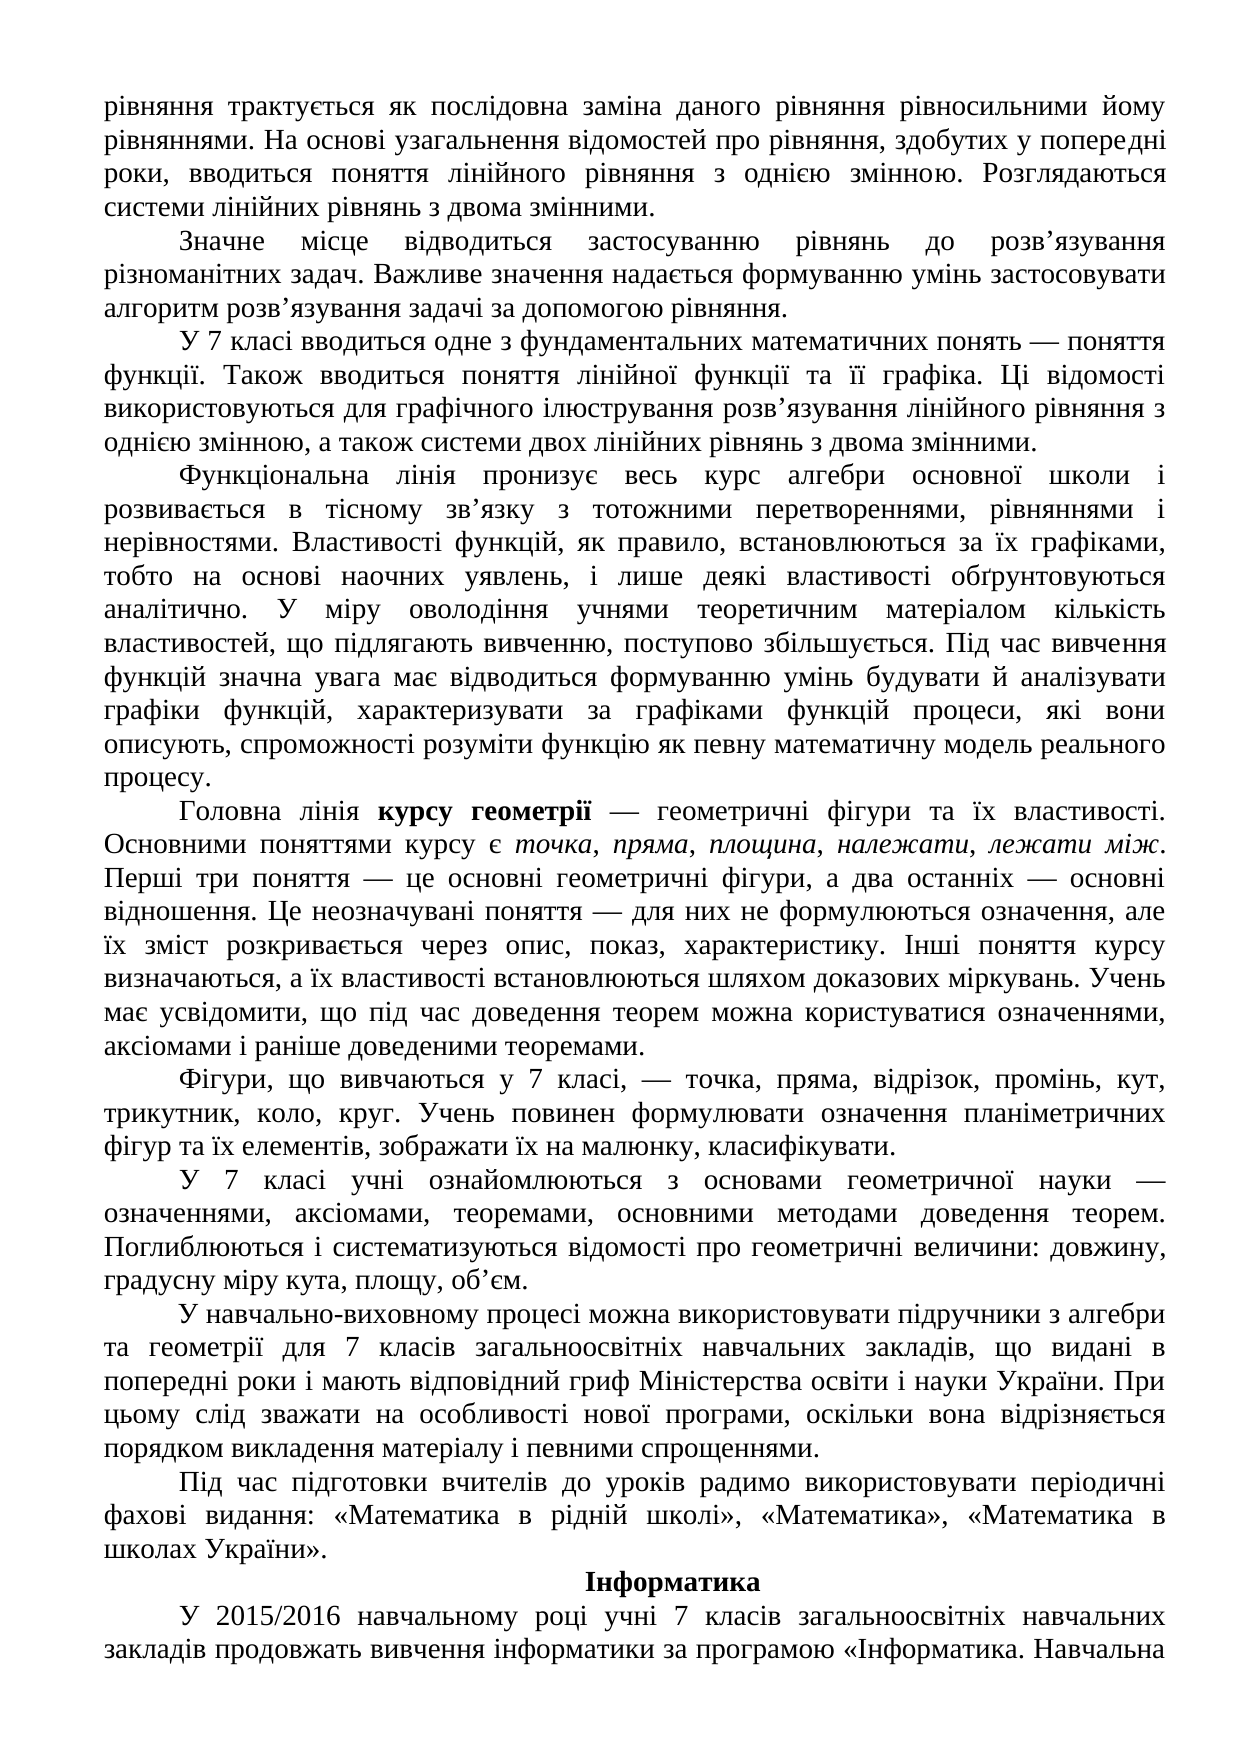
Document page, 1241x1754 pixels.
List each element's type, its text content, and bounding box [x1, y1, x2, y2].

text Функціональна лінія пронизує весь курс алгебри основної школи і розвивається в тісному зв’язку з тотожними перетвореннями, рівняннями і нерівностями. Властивості функцій, як правило, встановлюються за їх графіками, тобто на основі наочних уявлень, і лише деякі властивості обґрунтовуються аналітично. У міру оволодіння учнями теоретичним матеріалом кількість властивостей, що підлягають вивченню, поступово збільшується. Під час вивчення функцій значна увага має відводиться формуванню умінь будувати й аналізувати графіки функцій, характеризувати за графіками функцій процеси, які вони описують, спроможності розуміти функцію як певну математичну модель реального процесу. [103, 457, 1167, 793]
text Фігури, що вивчаються у 7 класі, — точка, пряма, відрізок, промінь, кут, трикутник, коло, круг. Учень повинен формулювати означення планіметричних фігур та їх елементів, зображати їх на малюнку, класифікувати. [103, 1061, 1167, 1162]
text У 7 класі учні ознайомлюються з основами геометричної науки —означеннями, аксіомами, теоремами, основними методами доведення теорем. Поглиблюються і систематизуються відомості про геометричні величини: довжину, градусну міру кута, площу, об’єм. [103, 1162, 1167, 1296]
text Інформатика [103, 1564, 1167, 1598]
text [103, 88, 1167, 223]
text Значне місце відводиться застосуванню рівнянь до розв’язування різноманітних задач. Важливе значення надається формуванню умінь застосовувати алгоритм розв’язування задачі за допомогою рівняння. [103, 223, 1167, 323]
text Під час підготовки вчителів до уроків радимо використовувати періодичні фахові видання: «Математика в рідній школі», «Математика», «Математика в школах України». [103, 1464, 1167, 1564]
text У 7 класі вводиться одне з фундаментальних математичних понять — поняття функції. Також вводиться поняття лінійної функції та її графіка. Ці відомості використовуються для графічного ілюстрування розв’язування лінійного рівняння з однією змінною, а також системи двох лінійних рівнянь з двома змінними. [103, 323, 1167, 457]
text У навчально-виховному процесі можна використовувати підручники з алгебри та геометрії для 7 класів загальноосвітніх навчальних закладів, що видані в попередні роки і мають відповідний гриф Міністерства освіти і науки України. При цьому слід зважати на особливості нової програми, оскільки вона відрізняється порядком викладення матеріалу і певними спрощеннями. [103, 1296, 1167, 1464]
text Головна лінія курсу геометрії — геометричні фігури та їх властивості. Основними поняттями курсу є точка, пряма, площина, належати, лежати між. Перші три поняття — це основні геометричні фігури, а два останніх — основні відношення. Це неозначувані поняття — для них не формулюються означення, але їх зміст розкривається через опис, показ, характеристику. Інші поняття курсу визначаються, а їх властивості встановлюються шляхом доказових міркувань. Учень має усвідомити, що під час доведення теорем можна користуватися означеннями, аксіомами і раніше доведеними теоремами. [103, 793, 1167, 1061]
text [103, 1598, 1167, 1665]
